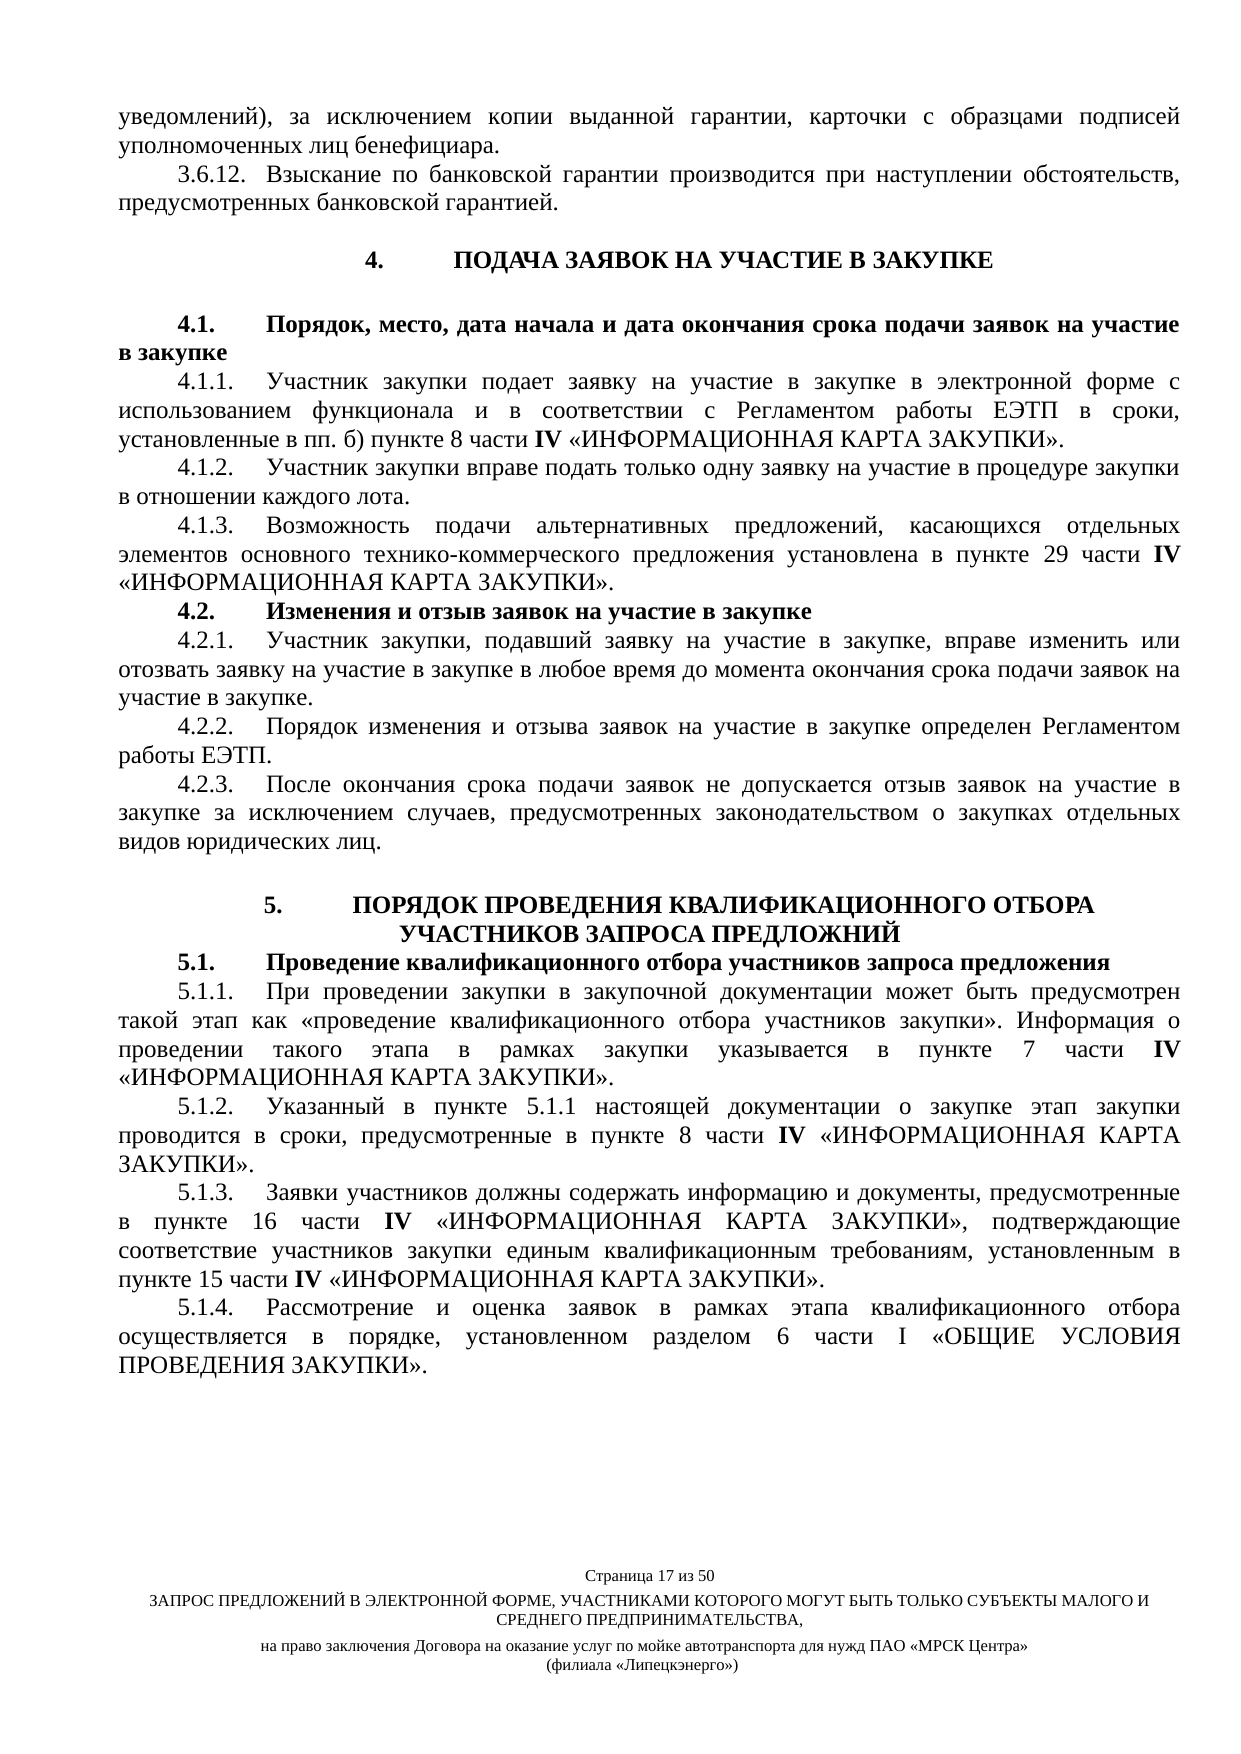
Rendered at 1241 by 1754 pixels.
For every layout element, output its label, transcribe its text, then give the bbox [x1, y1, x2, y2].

subtitle Порядок, место, дата начала и дата окончания срока подачи заявок на участие в закупке [118, 309, 1181, 366]
subtitle Участник закупки, подавший заявку на участие в закупке, вправе изменить или отозвать заявку на участие в закупке в любое время до момента окончания срока подачи заявок на участие в закупке. [118, 625, 1181, 711]
subtitle При проведении закупки в закупочной документации может быть предусмотрен такой этап как «проведение квалификационного отбора участников закупки». Информация о проведении такого этапа в рамках закупки указывается в пункте 7 части IV «ИНФОРМАЦИОННАЯ КАРТА ЗАКУПКИ». [118, 976, 1181, 1091]
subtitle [118, 101, 1181, 159]
subtitle Заявки участников должны содержать информацию и документы, предусмотренные в пункте 16 части IV «ИНФОРМАЦИОННАЯ КАРТА ЗАКУПКИ», подтверждающие соответствие участников закупки единым квалификационным требованиям, установленным в пункте 15 части IV «ИНФОРМАЦИОННАЯ КАРТА ЗАКУПКИ». [118, 1177, 1181, 1292]
subtitle Порядок изменения и отзыва заявок на участие в закупке определен Регламентом работы ЕЭТП. [118, 711, 1181, 769]
subtitle ПОДАЧА ЗАЯВОК НА УЧАСТИЕ В ЗАКУПКЕ [118, 245, 1181, 274]
subtitle Изменения и отзыв заявок на участие в закупке [118, 596, 1181, 625]
subtitle Взыскание по банковской гарантии производится при наступлении обстоятельств, предусмотренных банковской гарантией. [118, 159, 1181, 216]
subtitle ПОРЯДОК ПРОВЕДЕНИЯ КВАЛИФИКАЦИОННОГО ОТБОРА УЧАСТНИКОВ ЗАПРОСА ПРЕДЛОЖНИЙ [118, 890, 1181, 947]
subtitle После окончания срока подачи заявок не допускается отзыв заявок на участие в закупке за исключением случаев, предусмотренных законодательством о закупках отдельных видов юридических лиц. [118, 769, 1181, 855]
subtitle Указанный в пункте 5.1.1 настоящей документации о закупке этап закупки проводится в сроки, предусмотренные в пункте 8 части IV «ИНФОРМАЦИОННАЯ КАРТА ЗАКУПКИ». [118, 1091, 1181, 1177]
subtitle Рассмотрение и оценка заявок в рамках этапа квалификационного отбора осуществляется в порядке, установленном разделом 6 части I «ОБЩИЕ УСЛОВИЯ ПРОВЕДЕНИЯ ЗАКУПКИ». [118, 1292, 1181, 1379]
subtitle Проведение квалификационного отбора участников запроса предложения [118, 947, 1181, 976]
subtitle Возможность подачи альтернативных предложений, касающихся отдельных элементов основного технико-коммерческого предложения установлена в пункте 29 части IV «ИНФОРМАЦИОННАЯ КАРТА ЗАКУПКИ». [118, 510, 1181, 596]
subtitle Участник закупки вправе подать только одну заявку на участие в процедуре закупки в отношении каждого лота. [118, 452, 1181, 510]
subtitle Участник закупки подает заявку на участие в закупке в электронной форме с использованием функционала и в соответствии с Регламентом работы ЕЭТП в сроки, установленные в пп. б) пункте 8 части IV «ИНФОРМАЦИОННАЯ КАРТА ЗАКУПКИ». [118, 366, 1181, 452]
